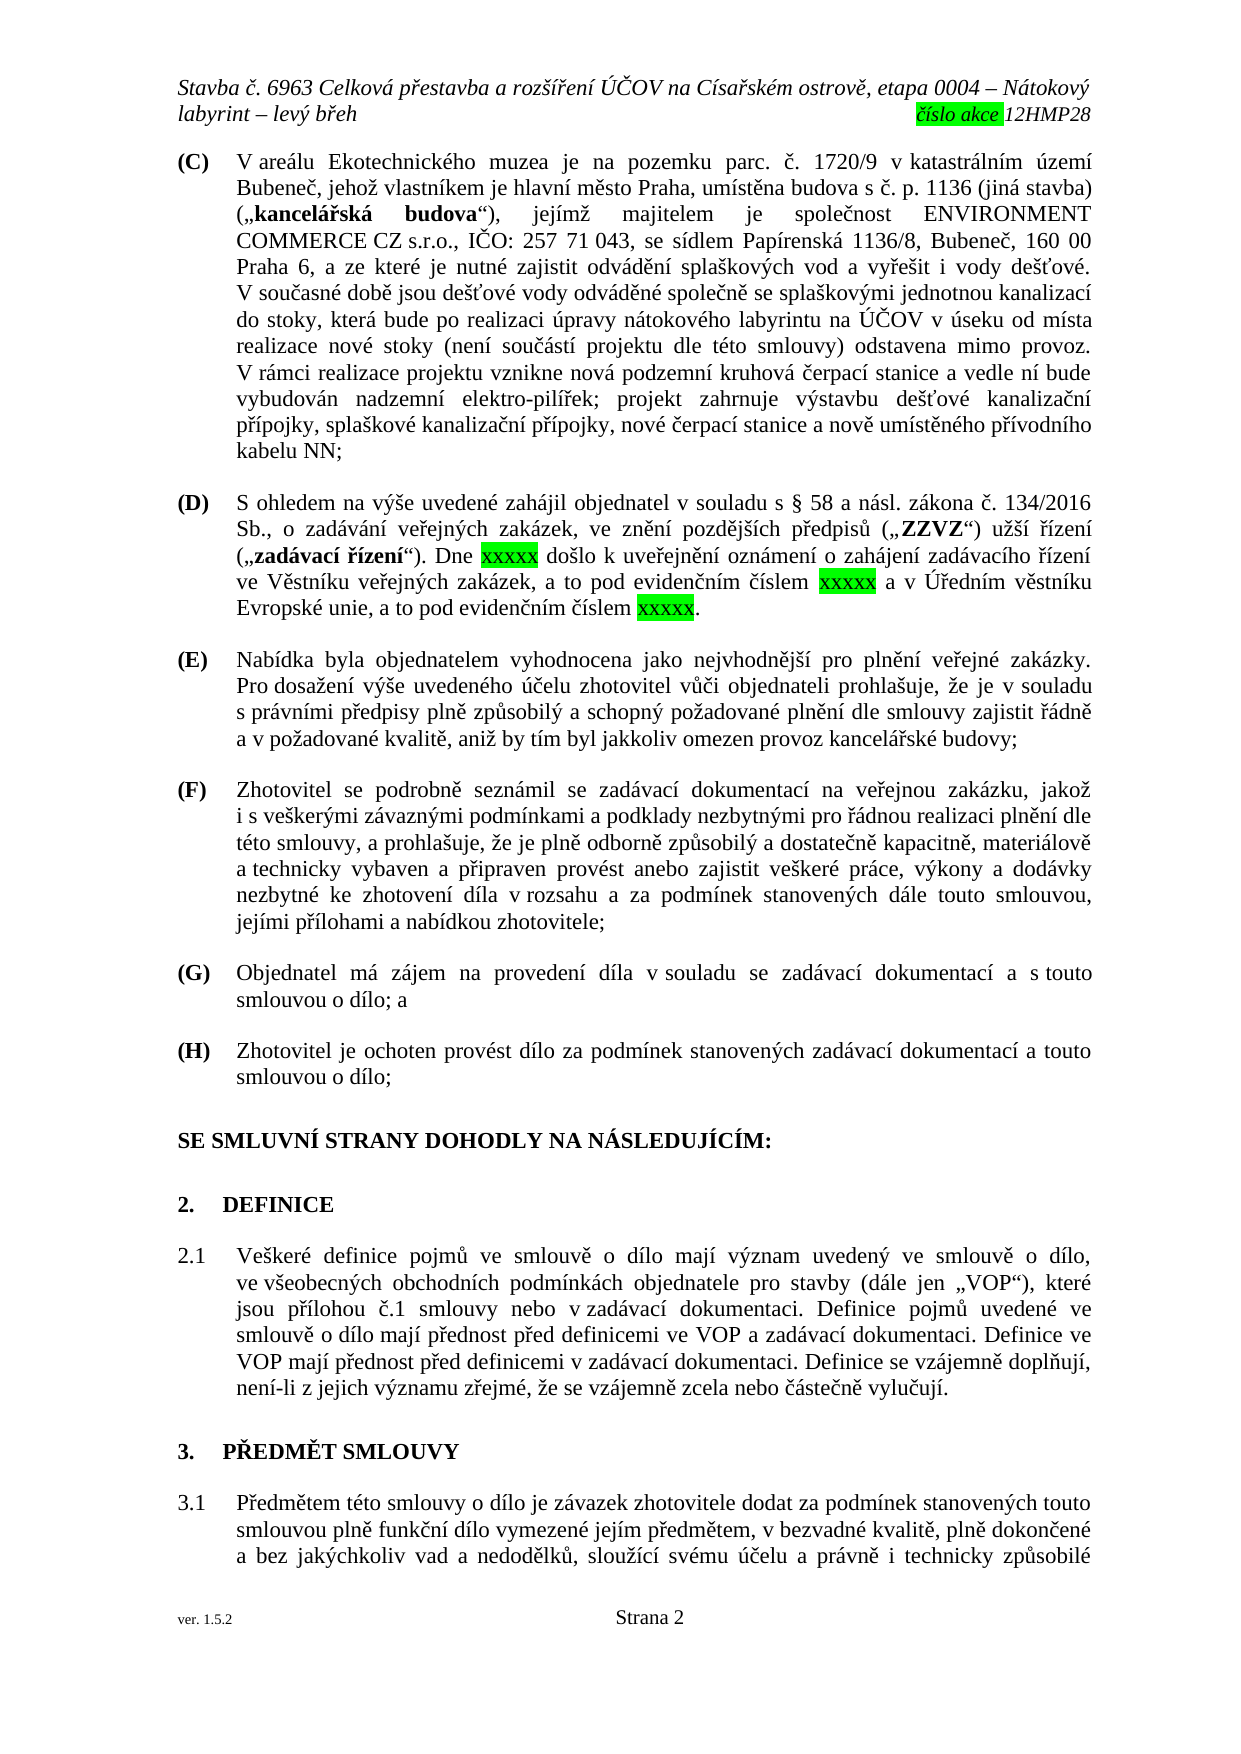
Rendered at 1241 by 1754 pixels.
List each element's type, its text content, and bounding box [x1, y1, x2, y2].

text Nabídka byla objednatelem vyhodnocena jako nejvhodnější pro plnění veřejné zakázky. Pro dosažení výše uvedeného účelu zhotovitel vůči objednateli prohlašuje, že je v souladu s právními předpisy plně způsobilý a schopný požadované plnění dle smlouvy zajistit řádně a v požadované kvalitě, aniž by tím byl jakkoliv omezen provoz kancelářské budovy; [177, 646, 1092, 751]
text Objednatel má zájem na provedení díla v souladu se zadávací dokumentací a s touto smlouvou o dílo; a [177, 959, 1092, 1012]
text SE SMLUVNÍ STRANY DOHODLY NA NÁSLEDUJÍCÍM: [177, 1127, 1092, 1153]
text S ohledem na výše uvedené zahájil objednatel v souladu s § 58 a násl. zákona č. 134/2016 Sb., o zadávání veřejných zakázek, ve znění pozdějších předpisů („ZZVZ“) užší řízení („zadávací řízení“). Dne xxxxx došlo k uveřejnění oznámení o zahájení zadávacího řízení ve Věstníku veřejných zakázek, a to pod evidenčním číslem xxxxx a v Úředním věstníku Evropské unie, a to pod evidenčním číslem xxxxx. [177, 489, 1092, 621]
text Zhotovitel je ochoten provést dílo za podmínek stanovených zadávací dokumentací a touto smlouvou o dílo; [177, 1037, 1092, 1090]
subtitle PŘEDMĚT SMLOUVY [177, 1438, 1092, 1464]
text Veškeré definice pojmů ve smlouvě o dílo mají význam uvedený ve smlouvě o dílo, ve všeobecných obchodních podmínkách objednatele pro stavby (dále jen „VOP“), které jsou přílohou č.1 smlouvy nebo v zadávací dokumentaci. Definice pojmů uvedené ve smlouvě o dílo mají přednost před definicemi ve VOP a zadávací dokumentaci. Definice ve VOP mají přednost před definicemi v zadávací dokumentaci. Definice se vzájemně doplňují, není-li z jejich významu zřejmé, že se vzájemně zcela nebo částečně vylučují. [177, 1242, 1092, 1401]
text Zhotovitel se podrobně seznámil se zadávací dokumentací na veřejnou zakázku, jakož i s veškerými závaznými podmínkami a podklady nezbytnými pro řádnou realizaci plnění dle této smlouvy, a prohlašuje, že je plně odborně způsobilý a dostatečně kapacitně, materiálově a technicky vybaven a připraven provést anebo zajistit veškeré práce, výkony a dodávky nezbytné ke zhotovení díla v rozsahu a za podmínek stanovených dále touto smlouvou, jejími přílohami a nabídkou zhotovitele; [177, 776, 1092, 934]
text V areálu Ekotechnického muzea je na pozemku parc. č. 1720/9 v katastrálním území Bubeneč, jehož vlastníkem je hlavní město Praha, umístěna budova s č. p. 1136 (jiná stavba) („kancelářská budova“), jejímž majitelem je společnost ENVIRONMENT COMMERCE CZ s.r.o., IČO: 257 71 043, se sídlem Papírenská 1136/8, Bubeneč, 160 00 Praha 6, a ze které je nutné zajistit odvádění splaškových vod a vyřešit i vody dešťové. V současné době jsou dešťové vody odváděné společně se splaškovými jednotnou kanalizací do stoky, která bude po realizaci úpravy nátokového labyrintu na ÚČOV v úseku od místa realizace nové stoky (není součástí projektu dle této smlouvy) odstavena mimo provoz. V rámci realizace projektu vznikne nová podzemní kruhová čerpací stanice a vedle ní bude vybudován nadzemní elektro-pilířek; projekt zahrnuje výstavbu dešťové kanalizační přípojky, splaškové kanalizační přípojky, nové čerpací stanice a nově umístěného přívodního kabelu NN; [177, 148, 1092, 464]
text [177, 1489, 1092, 1568]
subtitle DEFINICE [177, 1191, 1092, 1217]
